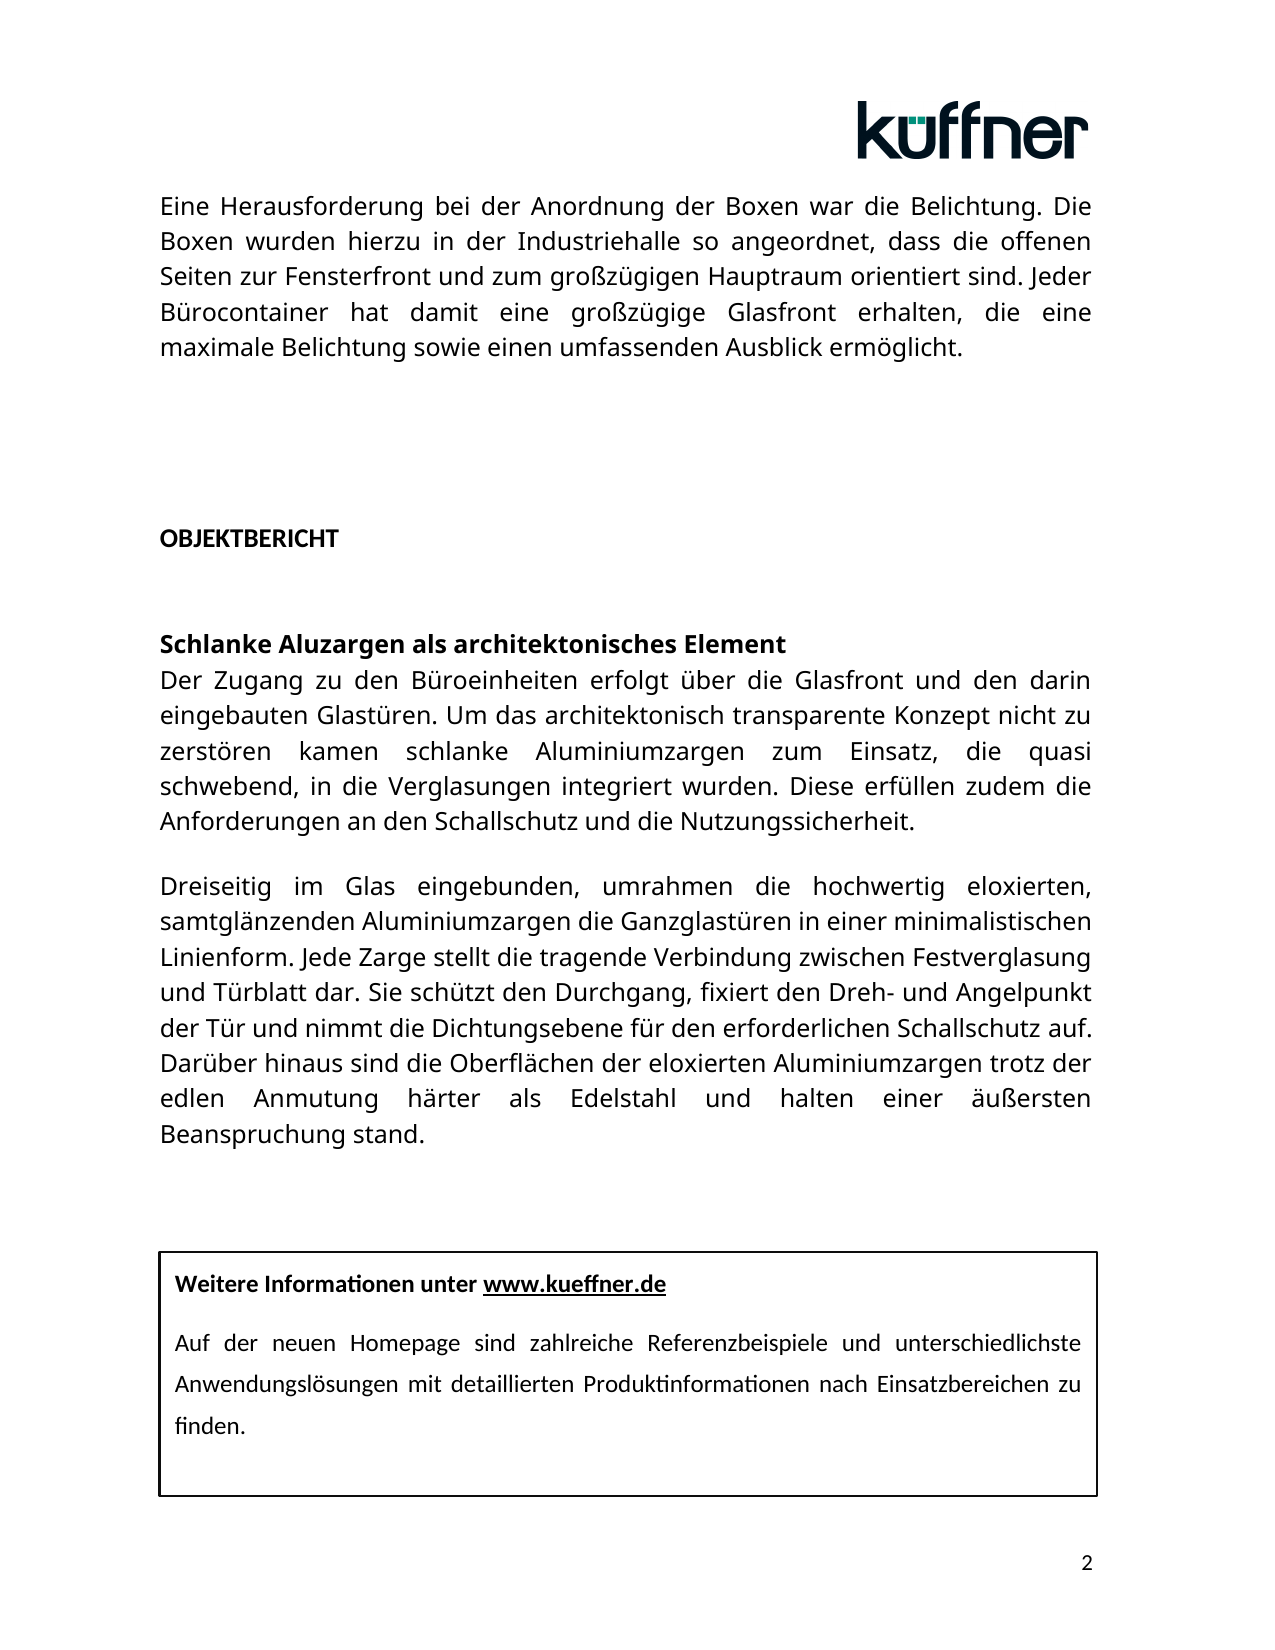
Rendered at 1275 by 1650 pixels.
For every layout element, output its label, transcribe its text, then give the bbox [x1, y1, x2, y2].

text Schlanke Aluzargen als architektonisches Element [159, 625, 1093, 661]
text Dreiseitig im Glas eingebunden, umrahmen die hochwertig eloxierten, samtglänzenden Aluminiumzargen die Ganzglastüren in einer minimalistischen Linienform. Jede Zarge stellt die tragende Verbindung zwischen Festverglasung und Türblatt dar. Sie schützt den Durchgang, fixiert den Dreh- und Angelpunkt der Tür und nimmt die Dichtungsebene für den erforderlichen Schallschutz auf. Darüber hinaus sind die Oberflächen der eloxierten Aluminiumzargen trotz der edlen Anmutung härter als Edelstahl und halten einer äußersten Beanspruchung stand. [159, 867, 1093, 1150]
picture [857, 101, 1089, 159]
text OBJEKTBERICHT [159, 521, 1093, 554]
text Der Zugang zu den Büroeinheiten erfolgt über die Glasfront und den darin eingebauten Glastüren. Um das architektonisch transparente Konzept nicht zu zerstören kamen schlanke Aluminiumzargen zum Einsatz, die quasi schwebend, in die Verglasungen integriert wurden. Diese erfüllen zudem die Anforderungen an den Schallschutz und die Nutzungssicherheit. [159, 661, 1093, 838]
text Eine Herausforderung bei der Anordnung der Boxen war die Belichtung. Die Boxen wurden hierzu in der Industriehalle so angeordnet, dass die offenen Seiten zur Fensterfront und zum großzügigen Hauptraum orientiert sind. Jeder Bürocontainer hat damit eine großzügige Glasfront erhalten, die eine maximale Belichtung sowie einen umfassenden Ausblick ermöglicht. [159, 187, 1093, 364]
